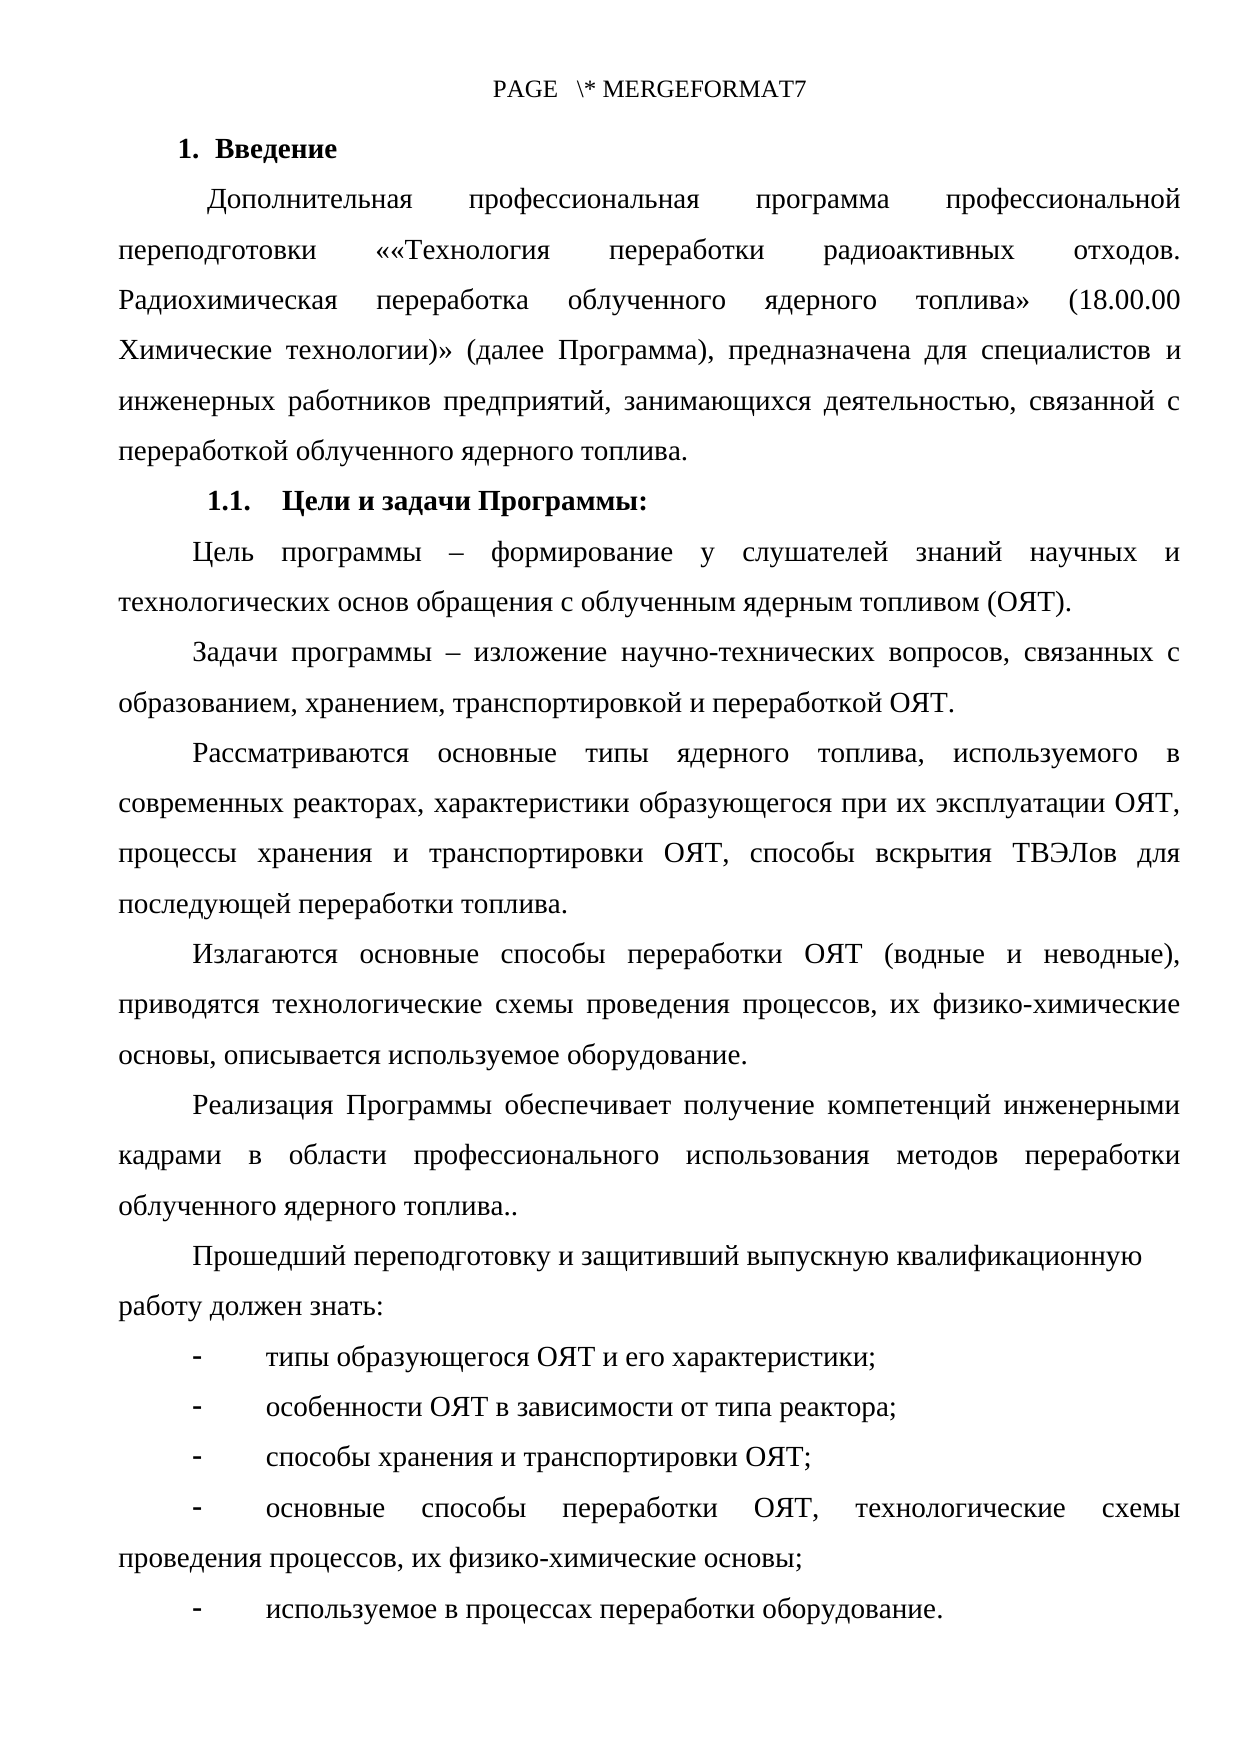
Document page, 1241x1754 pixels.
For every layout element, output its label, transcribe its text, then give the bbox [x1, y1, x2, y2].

text Реализация Программы обеспечивает получение компетенций инженерными кадрами в области профессионального использования методов переработки облученного ядерного топлива.. [118, 1087, 1181, 1221]
list способы хранения и транспортировки ОЯТ; [118, 1439, 1181, 1473]
list основные способы переработки ОЯТ, технологические схемы проведения процессов, их физико-химические основы; [118, 1490, 1181, 1574]
list используемое в процессах переработки оборудование. [118, 1591, 1181, 1624]
text Излагаются основные способы переработки ОЯТ (водные и неводные), приводятся технологические схемы проведения процессов, их физико-химические основы, описывается используемое оборудование. [118, 936, 1181, 1070]
text Рассматриваются основные типы ядерного топлива, используемого в современных реакторах, характеристики образующегося при их эксплуатации ОЯТ, процессы хранения и транспортировки ОЯТ, способы вскрытия ТВЭЛов для последующей переработки топлива. [118, 735, 1181, 919]
list типы образующегося ОЯТ и его характеристики; [118, 1339, 1181, 1372]
text Цель программы – формирование у слушателей знаний научных и технологических основ обращения с облученным ядерным топливом (ОЯТ). [118, 534, 1181, 618]
text Прошедший переподготовку и защитивший выпускную квалификационную работу должен знать: [118, 1238, 1181, 1322]
list Цели и задачи Программы: [207, 483, 1181, 517]
list Введение [177, 131, 1181, 165]
text Задачи программы – изложение научно-технических вопросов, связанных с образованием, хранением, транспортировкой и переработкой ОЯТ. [118, 634, 1181, 718]
text Дополнительная профессиональная программа профессиональной переподготовки ««Технология переработки радиоактивных отходов. Радиохимическая переработка облученного ядерного топлива» (18.00.00 Химические технологии)» (далее Программа), предназначена для специалистов и инженерных работников предприятий, занимающихся деятельностью, связанной с переработкой облученного ядерного топлива. [118, 182, 1181, 467]
list особенности ОЯТ в зависимости от типа реактора; [118, 1389, 1181, 1423]
